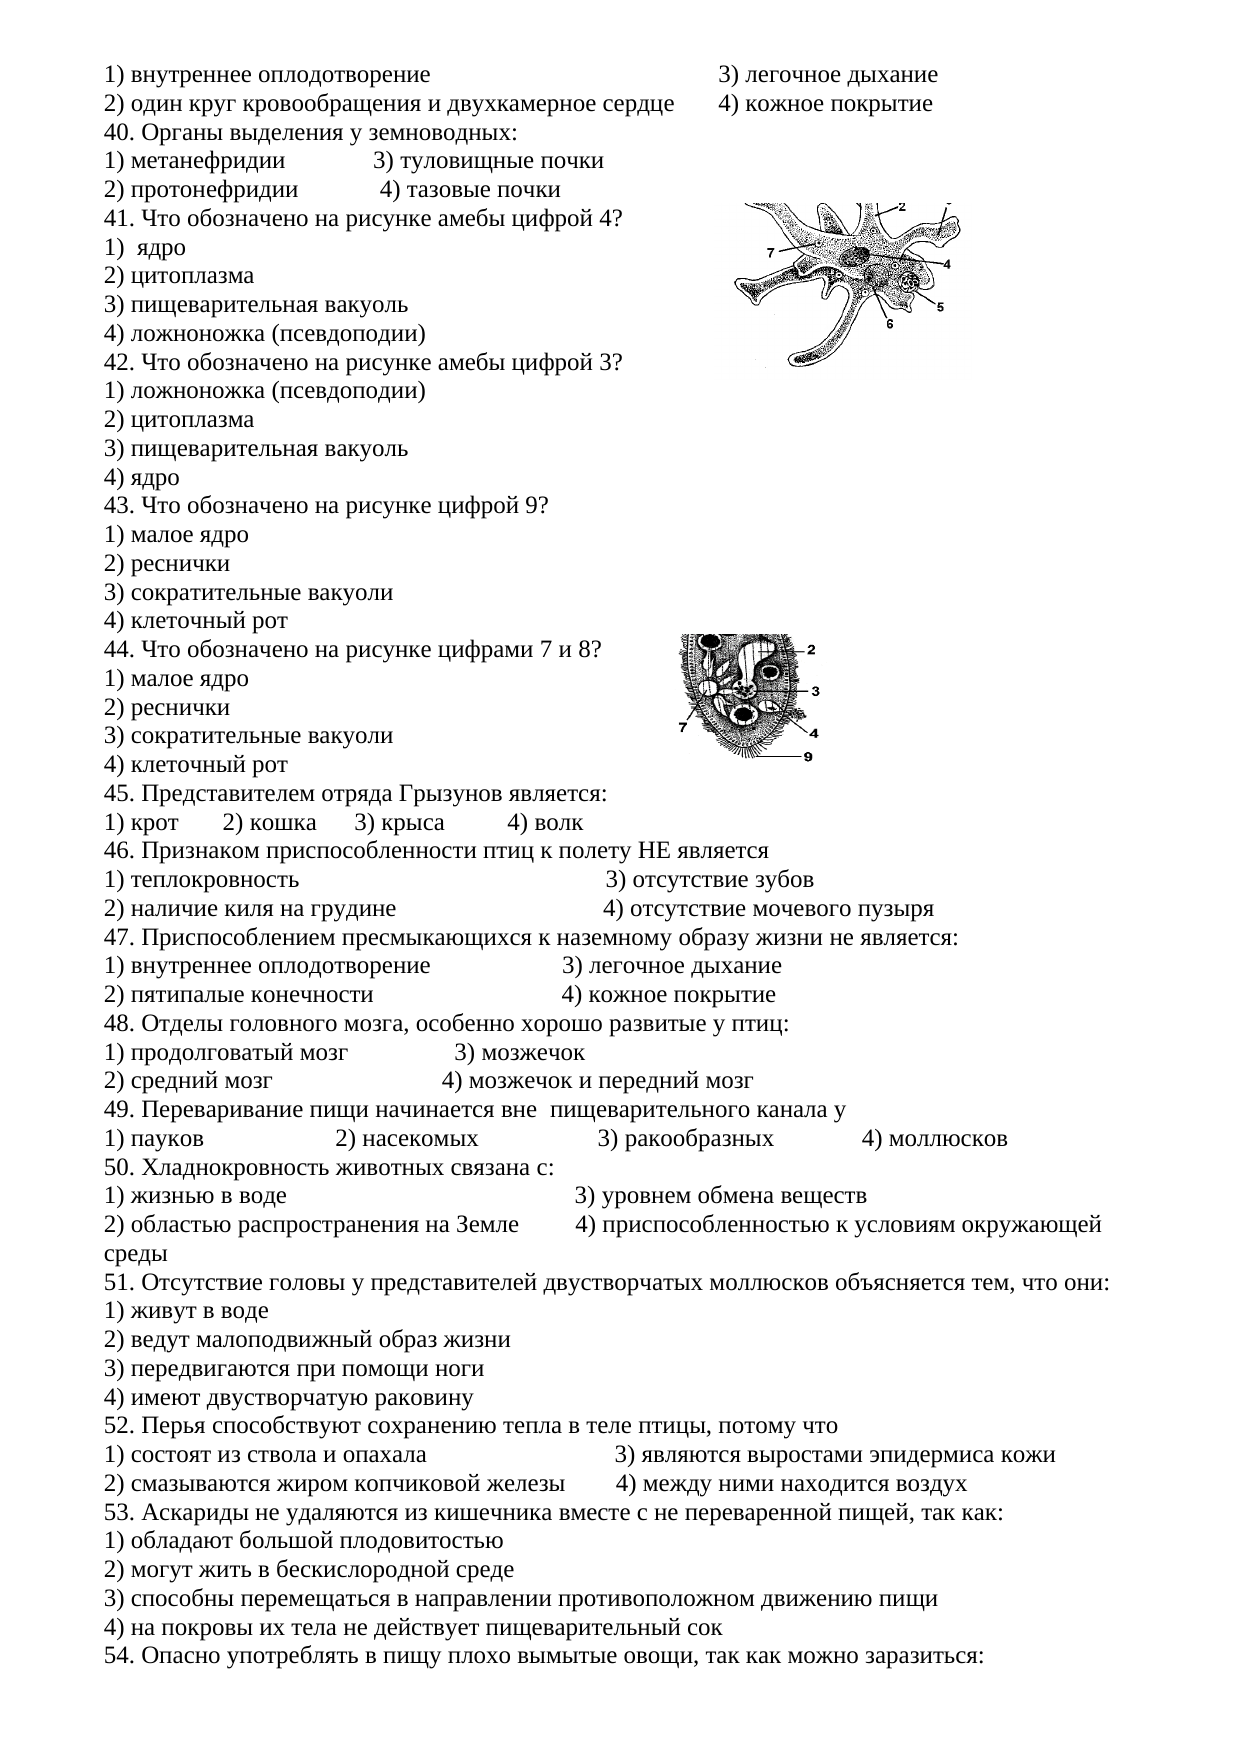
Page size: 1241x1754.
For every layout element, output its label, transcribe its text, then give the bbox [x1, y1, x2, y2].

text 2) смазываются жиром копчиковой железы 4) между ними находится воздух [103, 1468, 1152, 1497]
text 2) могут жить в бескислородной среде [103, 1554, 1152, 1583]
text 1) ядро [103, 232, 1152, 260]
text 50. Хладнокровность животных связана с: 1) жизнью в воде 3) уровнем обмена веществ 2) областью распространения на Земле 4) приспособленностью к условиям окружающей среды 51. Отсутствие головы у представителей двустворчатых моллюсков объясняется тем, что они: [103, 1152, 1152, 1295]
text 2) наличие киля на грудине 4) отсутствие мочевого пузыря [103, 893, 1152, 922]
text 43. Что обозначено на рисунке цифрой 9? [103, 490, 1136, 519]
text 54. Опасно употреблять в пищу плохо вымытые овощи, так как можно заразиться: [103, 1640, 1152, 1669]
text 2) реснички [103, 692, 1152, 720]
text 42. Что обозначено на рисунке амебы цифрой 3? [103, 347, 1152, 375]
text 49. Переваривание пищи начинается вне пищеварительного канала у [103, 1094, 1152, 1123]
text 1) пауков 2) насекомых 3) ракообразных 4) моллюсков [103, 1123, 1152, 1152]
text 2) протонефридии 4) тазовые почки [103, 174, 1152, 203]
text 3) передвигаются при помощи ноги [103, 1353, 1152, 1382]
text 1) ложноножка (псевдоподии) [103, 375, 1152, 404]
text 4) клеточный рот [103, 749, 1152, 778]
text 3) пищеварительная вакуоль [103, 433, 1152, 462]
text 1) крот 2) кошка 3) крыса 4) волк [103, 807, 1152, 835]
text 4) ядро [103, 462, 1136, 490]
text 1) малое ядро [103, 663, 1152, 692]
text 1) метанефридии 3) туловищные почки [103, 145, 1152, 174]
text 1) продолговатый мозг 3) мозжечок [103, 1037, 1152, 1065]
text 4) имеют двустворчатую раковину [103, 1382, 1152, 1410]
text 2) средний мозг 4) мозжечок и передний мозг [103, 1065, 1152, 1094]
text 45. Представителем отряда Грызунов является: [103, 778, 1152, 807]
text 52. Перья способствуют сохранению тепла в теле птицы, потому что [103, 1410, 1152, 1439]
text 1) состоят из ствола и опахала 3) являются выростами эпидермиса кожи [103, 1439, 1152, 1468]
text 2) ведут малоподвижный образ жизни [103, 1324, 1152, 1353]
text 44. Что обозначено на рисунке цифрами 7 и 8? [103, 634, 1152, 663]
text 2) реснички [103, 548, 1136, 577]
text 1) живут в воде [103, 1295, 1152, 1324]
text 1) малое ядро [103, 519, 1136, 548]
text 47. Приспособлением пресмыкающихся к наземному образу жизни не является: 1) внутреннее оплодотворение 3) легочное дыхание 2) пятипалые конечности 4) кожное покрытие 48. Отделы головного мозга, особенно хорошо развитые у птиц: [103, 922, 1152, 1037]
text 4) ложноножка (псевдоподии) [103, 318, 1152, 347]
text 1) внутреннее оплодотворение 3) легочное дыхание 2) один круг кровообращения и двухкамерное сердце 4) кожное покрытие 40. Органы выделения у земноводных: [103, 59, 1152, 145]
text 46. Признаком приспособленности птиц к полету НЕ является [103, 835, 1152, 864]
text 2) цитоплазма [103, 260, 1152, 289]
text 1) обладают большой плодовитостью [103, 1525, 1152, 1554]
text 3) сократительные вакуоли [103, 577, 1136, 605]
text 41. Что обозначено на рисунке амебы цифрой 4? [103, 203, 1152, 232]
text 1) теплокровность 3) отсутствие зубов [103, 864, 1152, 893]
text 4) на покровы их тела не действует пищеварительный сок [103, 1612, 1152, 1640]
text 3) пищеварительная вакуоль [103, 289, 1152, 318]
text 3) сократительные вакуоли [103, 720, 1152, 749]
text 2) цитоплазма [103, 404, 1152, 433]
text 53. Аскариды не удаляются из кишечника вместе с не переваренной пищей, так как: [103, 1497, 1152, 1525]
text 3) способны перемещаться в направлении противоположном движению пищи [103, 1583, 1152, 1612]
text 4) клеточный рот [103, 605, 1136, 634]
